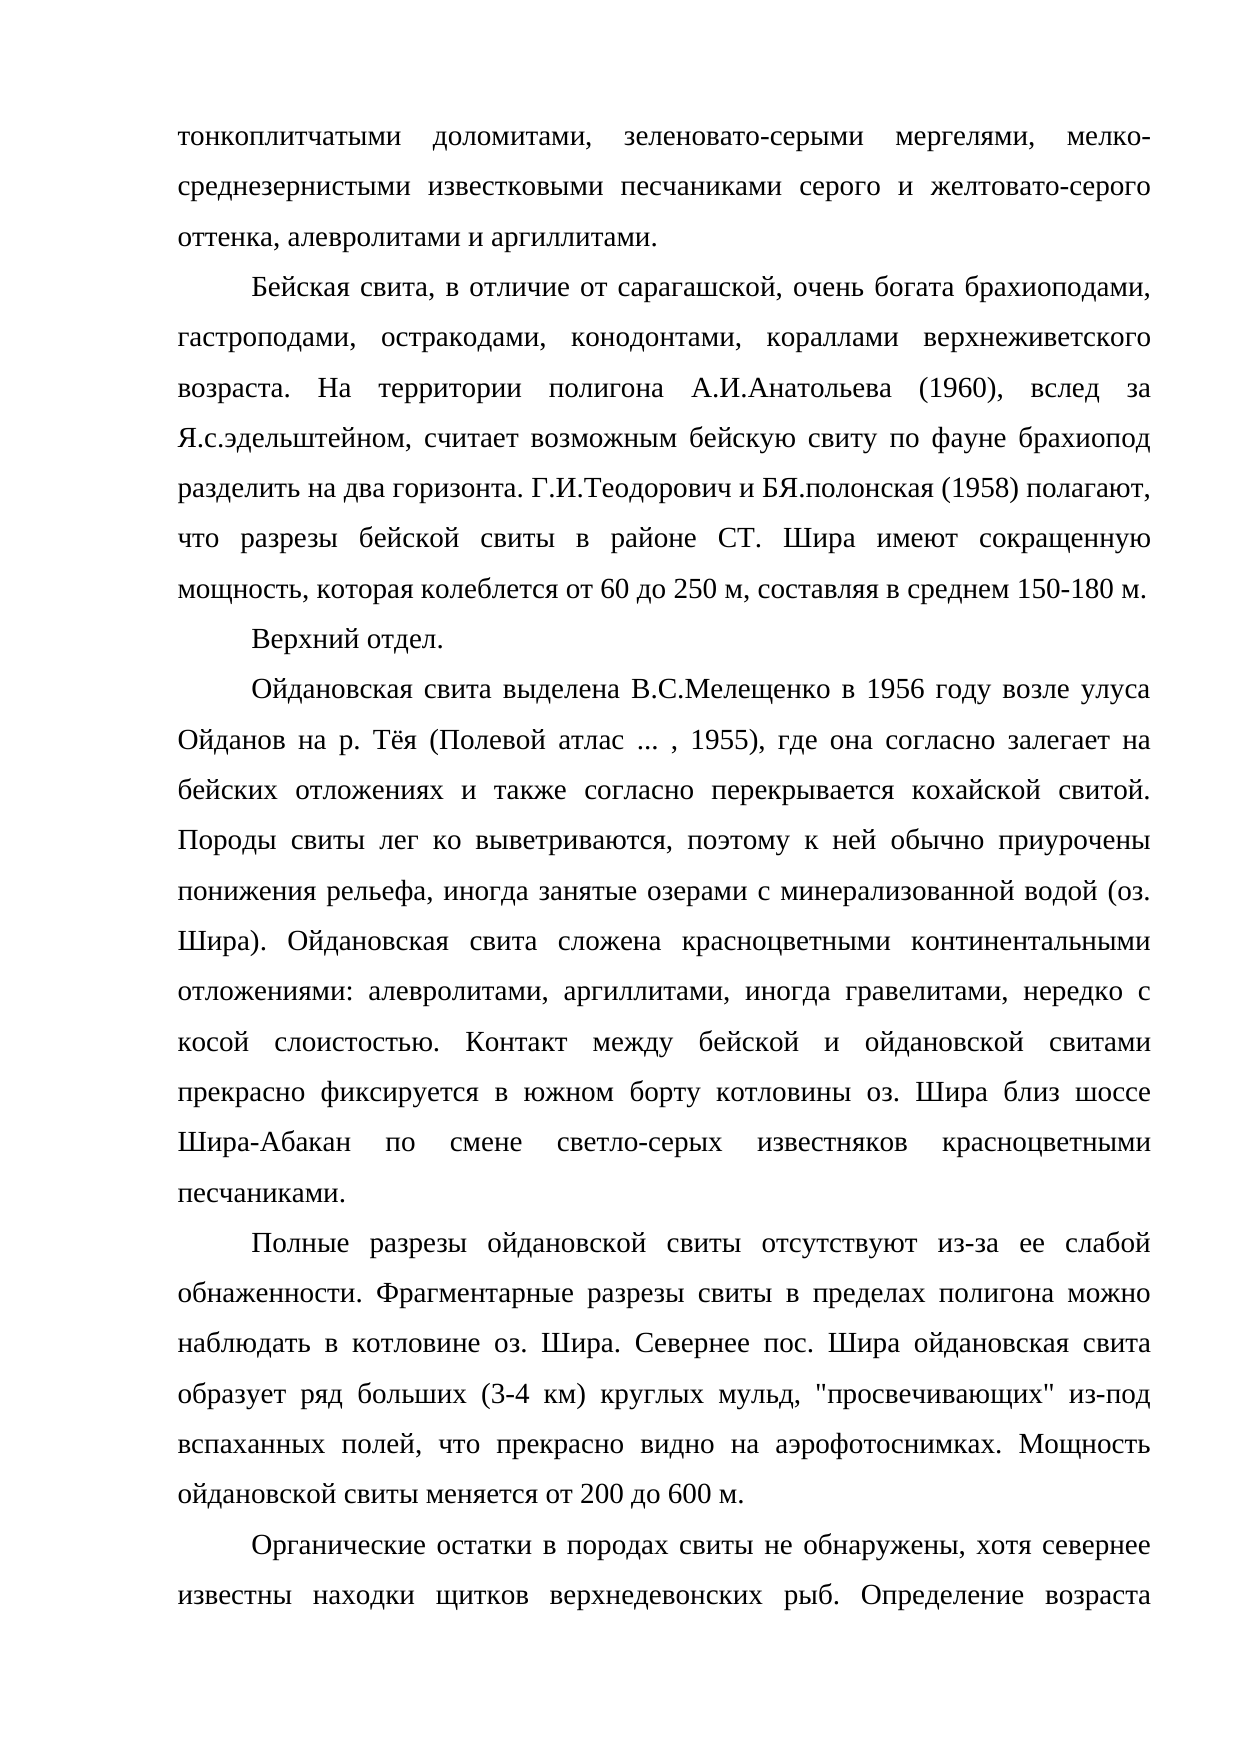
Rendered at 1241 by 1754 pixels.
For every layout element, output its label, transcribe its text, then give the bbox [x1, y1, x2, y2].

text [177, 1527, 1152, 1611]
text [177, 118, 1152, 252]
text Ойдановская свита выделена В.С.Мелещенко в 1956 году возле улуса Ойданов на р. Тёя (Полевой атлас ... , 1955), где она согласно залегает на бейских отложениях и также согласно перекрывается кохайской свитой. Породы свиты лег ко выветриваются, поэтому к ней обычно приурочены понижения рельефа, иногда занятые озерами с минерализованной водой (оз. Шира). Ойдановская свита сложена красноцветными континентальными отложениями: алевролитами, аргиллитами, иногда гравелитами, нередко с косой слоистостью. Контакт между бейской и ойдановской свитами прекрасно фиксируется в южном борту котловины оз. Шира близ шоссе Шира-Абакан по смене светло-серых известняков красноцветными песчаниками. [177, 672, 1152, 1208]
text Бейская свита, в отличие от сарагашской, очень богата брахиоподами, гастроподами, остракодами, конодонтами, кораллами верхнеживетского возраста. На территории полигона А.И.Анатольева (1960), вслед за Я.с.эдельштейном, считает возможным бейскую свиту по фауне брахиопод разделить на два горизонта. Г.И.Теодорович и БЯ.полонская (1958) полагают, что разрезы бейской свиты в районе СТ. Шира имеют сокращенную мощность, которая колеблется от 60 до , составляя в среднем 150-. [177, 269, 1152, 604]
text Верхний отдел. [177, 621, 1152, 655]
text Полные разрезы ойдановской свиты отсутствуют из-за ее слабой обнаженности. Фрагментарные разрезы свиты в пределах полигона можно наблюдать в котловине оз. Шира. Севернее пос. Шира ойдановская свита образует ряд больших (3-) круглых мульд, "просвечивающих" из-под вспаханных полей, что прекрасно видно на аэрофотоснимках. Мощность ойдановской свиты меняется от 200 до . [177, 1225, 1152, 1510]
